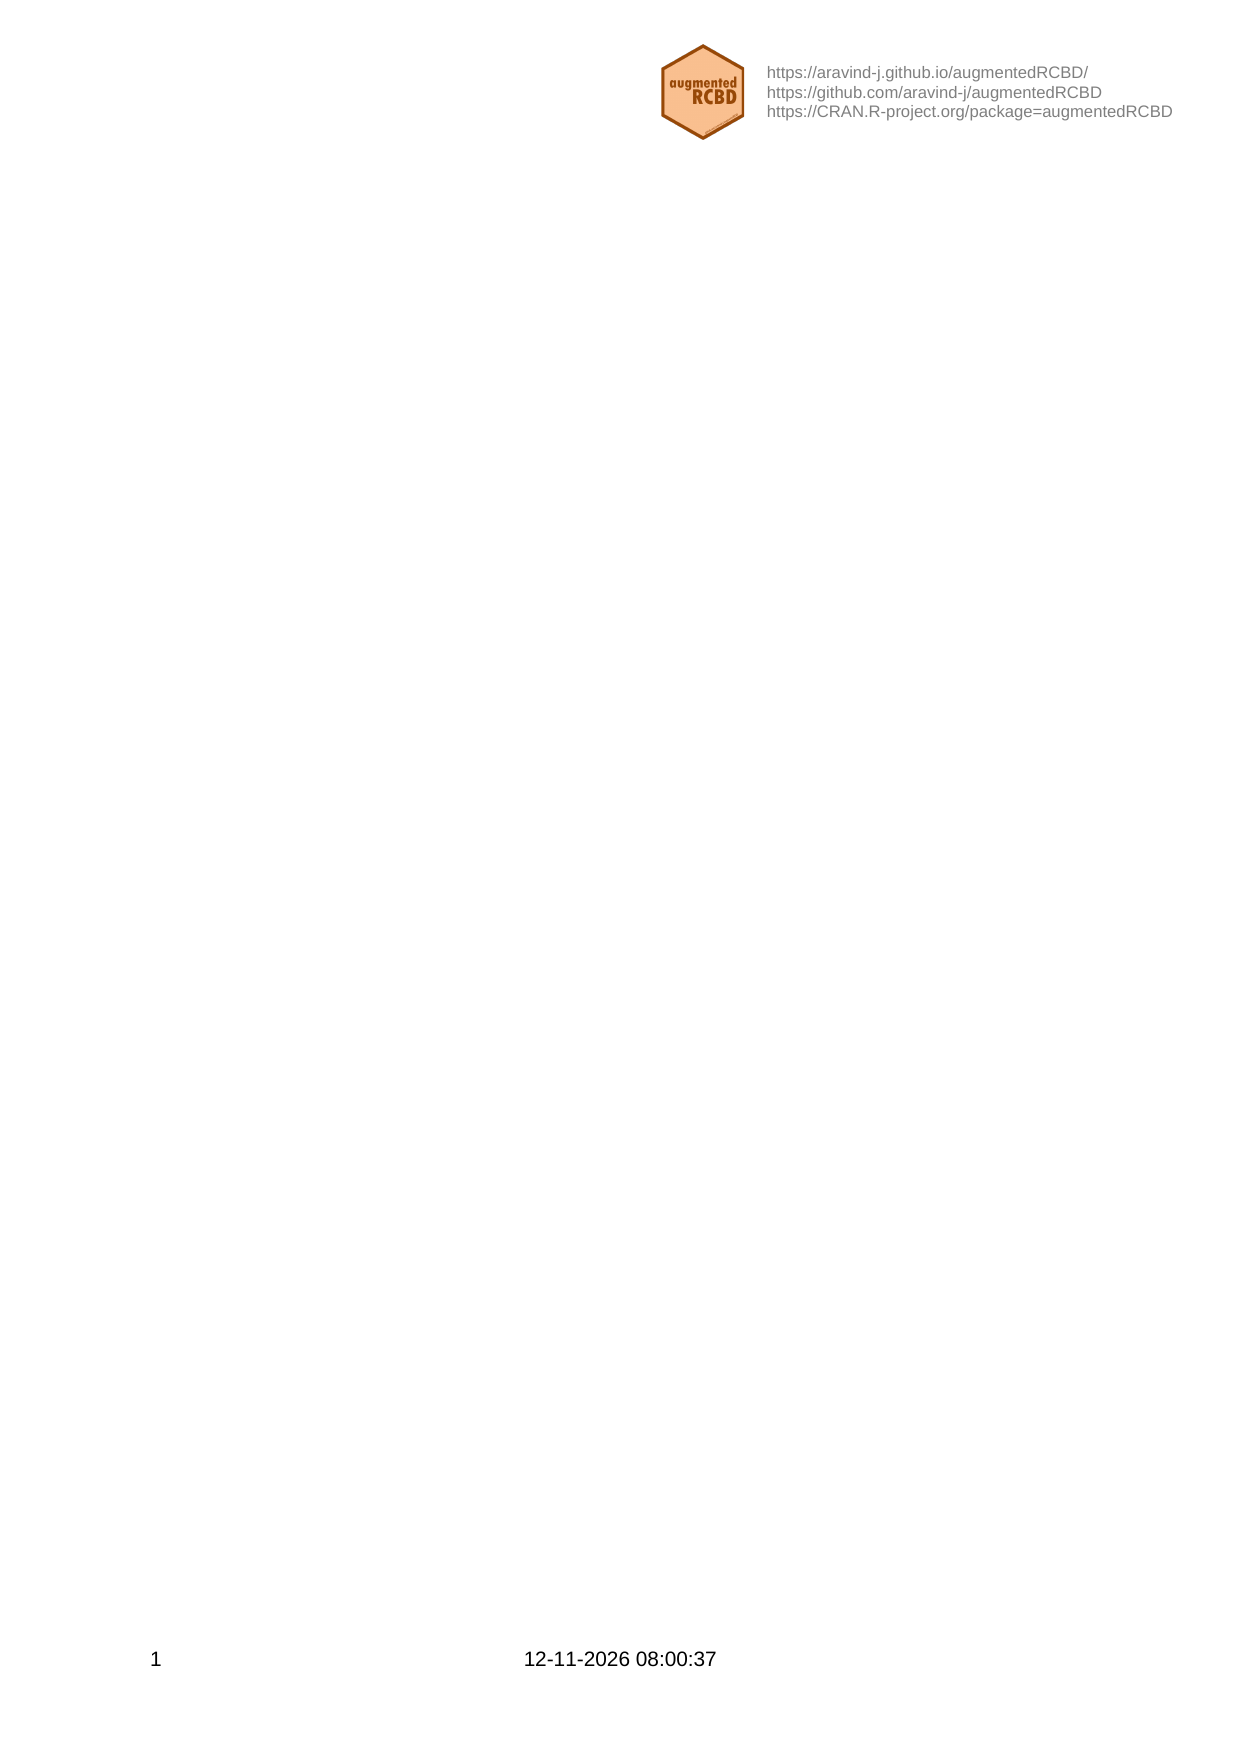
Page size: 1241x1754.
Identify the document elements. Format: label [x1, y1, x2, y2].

picture [661, 44, 745, 140]
